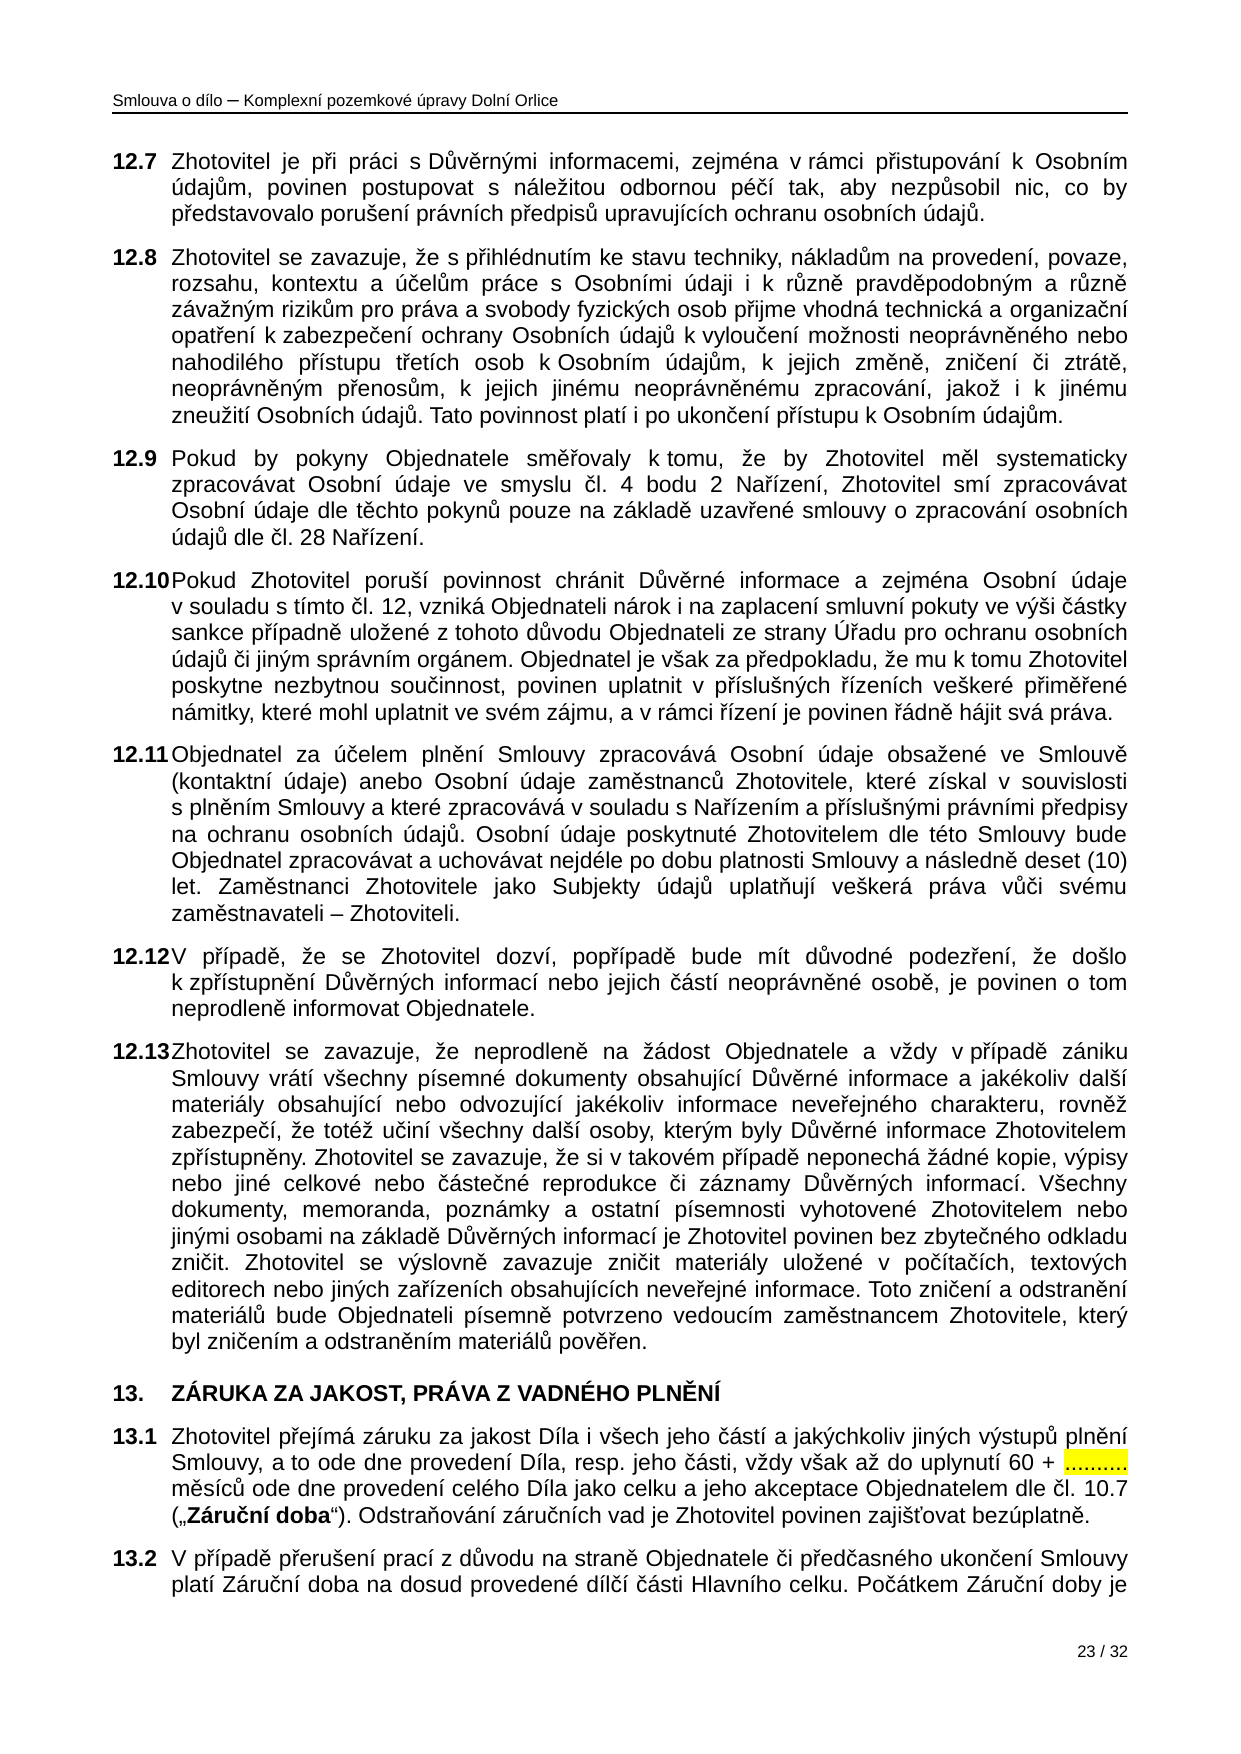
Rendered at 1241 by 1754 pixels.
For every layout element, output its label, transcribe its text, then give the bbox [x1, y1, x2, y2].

text Zhotovitel je při práci s Důvěrnými informacemi, zejména v rámci přistupování k Osobním údajům, povinen postupovat s náležitou odbornou péčí tak, aby nezpůsobil nic, co by představovalo porušení právních předpisů upravujících ochranu osobních údajů. [112, 148, 1128, 227]
text Zhotovitel přejímá záruku za jakost Díla i všech jeho částí a jakýchkoliv jiných výstupů plnění Smlouvy, a to ode dne provedení Díla, resp. jeho části, vždy však až do uplynutí 60 + .......... měsíců ode dne provedení celého Díla jako celku a jeho akceptace Objednatelem dle čl. 10.7 („Záruční doba“). Odstraňování záručních vad je Zhotovitel povinen zajišťovat bezúplatně. [112, 1423, 1128, 1528]
text Objednatel za účelem plnění Smlouvy zpracovává Osobní údaje obsažené ve Smlouvě (kontaktní údaje) anebo Osobní údaje zaměstnanců Zhotovitele, které získal v souvislosti s plněním Smlouvy a které zpracovává v souladu s Nařízením a příslušnými právními předpisy na ochranu osobních údajů. Osobní údaje poskytnuté Zhotovitelem dle této Smlouvy bude Objednatel zpracovávat a uchovávat nejdéle po dobu platnosti Smlouvy a následně deset (10) let. Zaměstnanci Zhotovitele jako Subjekty údajů uplatňují veškerá práva vůči svému zaměstnavateli – Zhotoviteli. [112, 741, 1128, 926]
text Zhotovitel se zavazuje, že s přihlédnutím ke stavu techniky, nákladům na provedení, povaze, rozsahu, kontextu a účelům práce s Osobními údaji i k různě pravděpodobným a různě závažným rizikům pro práva a svobody fyzických osob přijme vhodná technická a organizační opatření k zabezpečení ochrany Osobních údajů k vyloučení možnosti neoprávněného nebo nahodilého přístupu třetích osob k Osobním údajům, k jejich změně, zničení či ztrátě, neoprávněným přenosům, k jejich jinému neoprávněnému zpracování, jakož i k jinému zneužití Osobních údajů. Tato povinnost platí i po ukončení přístupu k Osobním údajům. [112, 243, 1128, 428]
text Pokud by pokyny Objednatele směřovaly k tomu, že by Zhotovitel měl systematicky zpracovávat Osobní údaje ve smyslu čl. 4 bodu 2 Nařízení, Zhotovitel smí zpracovávat Osobní údaje dle těchto pokynů pouze na základě uzavřené smlouvy o zpracování osobních údajů dle čl. 28 Nařízení. [112, 444, 1128, 550]
text Pokud Zhotovitel poruší povinnost chránit Důvěrné informace a zejména Osobní údaje v souladu s tímto čl. 12, vzniká Objednateli nárok i na zaplacení smluvní pokuty ve výši částky sankce případně uložené z tohoto důvodu Objednateli ze strany Úřadu pro ochranu osobních údajů či jiným správním orgánem. Objednatel je však za předpokladu, že mu k tomu Zhotovitel poskytne nezbytnou součinnost, povinen uplatnit v příslušných řízeních veškeré přiměřené námitky, které mohl uplatnit ve svém zájmu, a v rámci řízení je povinen řádně hájit svá práva. [112, 567, 1128, 725]
text Záruka za jakost, práva z vadného plnění [112, 1379, 1128, 1406]
text V případě, že se Zhotovitel dozví, popřípadě bude mít důvodné podezření, že došlo k zpřístupnění Důvěrných informací nebo jejich částí neoprávněné osobě, je povinen o tom neprodleně informovat Objednatele. [112, 943, 1128, 1022]
text Zhotovitel se zavazuje, že neprodleně na žádost Objednatele a vždy v případě zániku Smlouvy vrátí všechny písemné dokumenty obsahující Důvěrné informace a jakékoliv další materiály obsahující nebo odvozující jakékoliv informace neveřejného charakteru, rovněž zabezpečí, že totéž učiní všechny další osoby, kterým byly Důvěrné informace Zhotovitelem zpřístupněny. Zhotovitel se zavazuje, že si v takovém případě neponechá žádné kopie, výpisy nebo jiné celkové nebo částečné reprodukce či záznamy Důvěrných informací. Všechny dokumenty, memoranda, poznámky a ostatní písemnosti vyhotovené Zhotovitelem nebo jinými osobami na základě Důvěrných informací je Zhotovitel povinen bez zbytečného odkladu zničit. Zhotovitel se výslovně zavazuje zničit materiály uložené v počítačích, textových editorech nebo jiných zařízeních obsahujících neveřejné informace. Toto zničení a odstranění materiálů bude Objednateli písemně potvrzeno vedoucím zaměstnancem Zhotovitele, který byl zničením a odstraněním materiálů pověřen. [112, 1038, 1128, 1354]
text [112, 1545, 1128, 1597]
